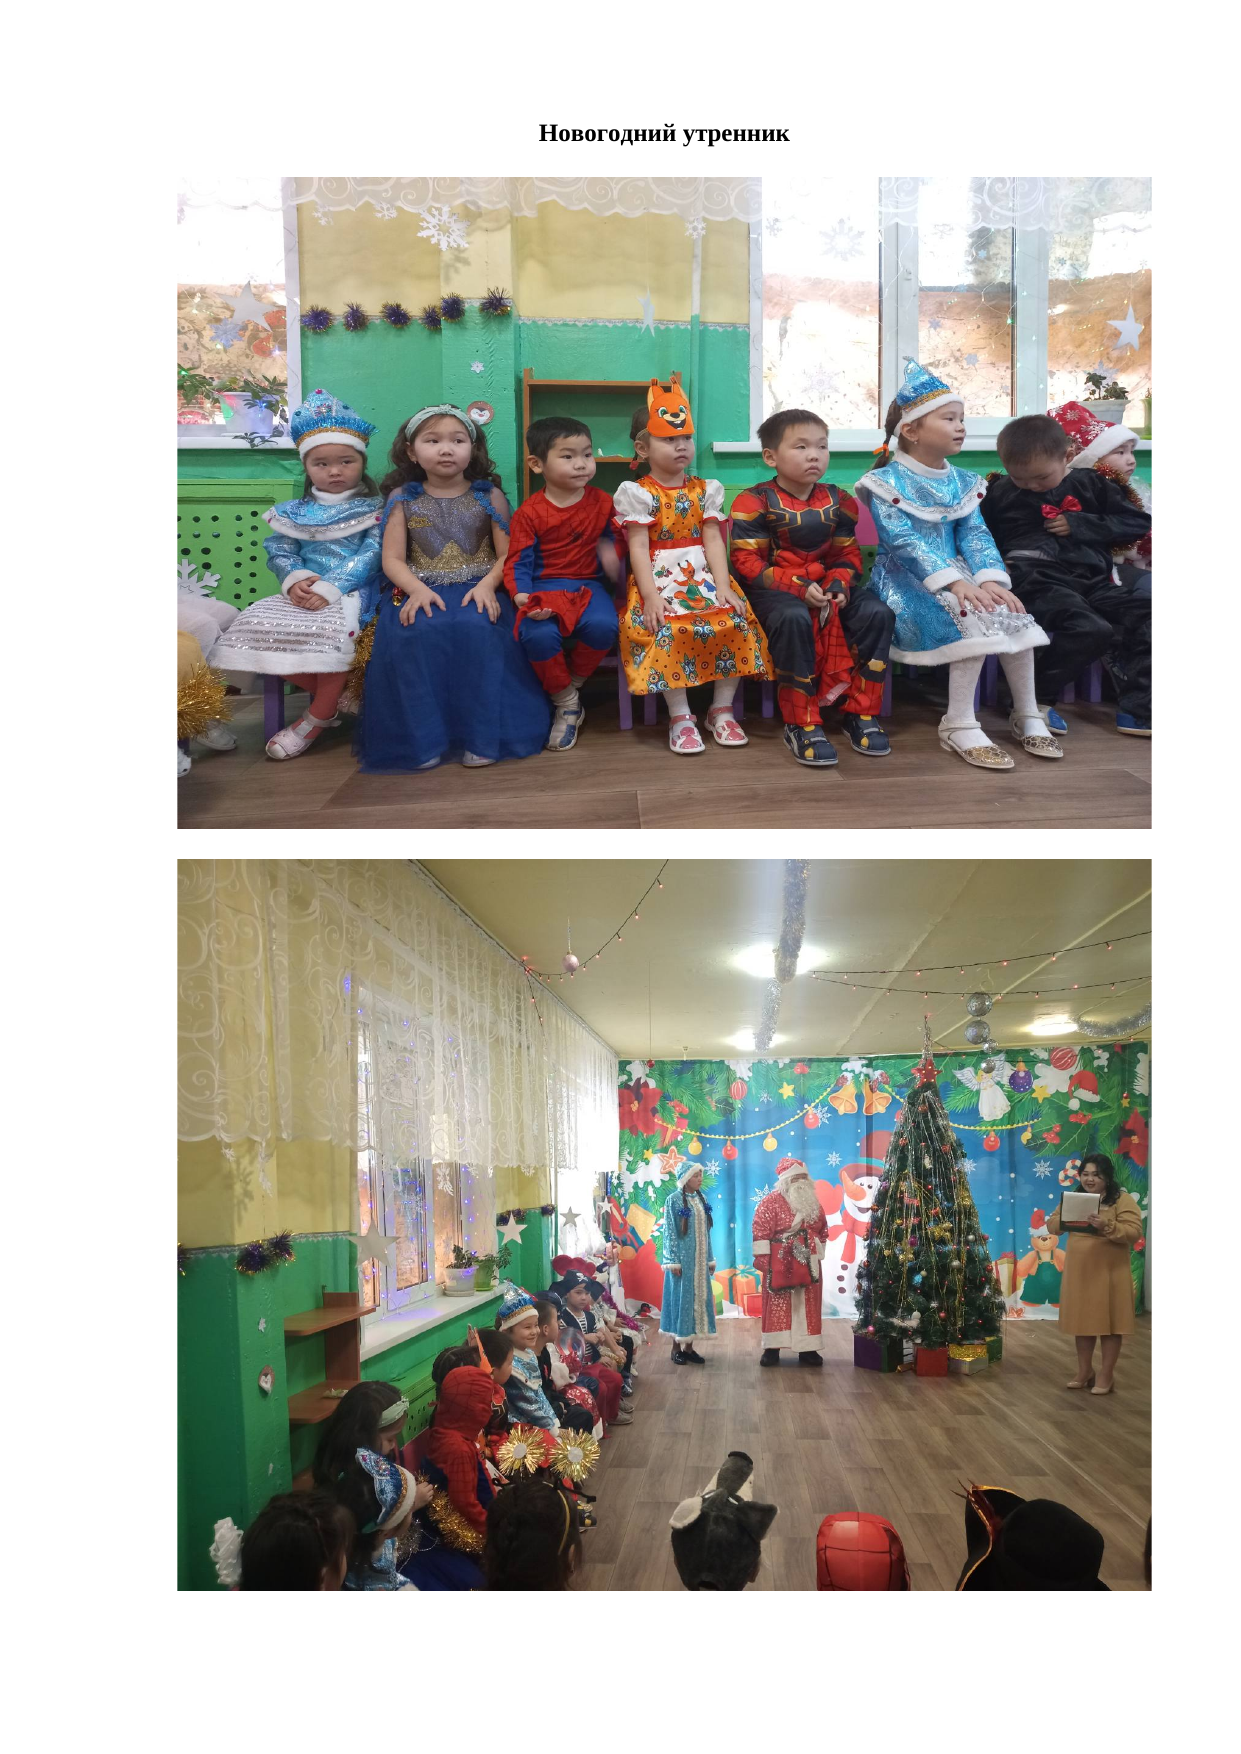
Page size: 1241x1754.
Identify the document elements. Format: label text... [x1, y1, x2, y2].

picture [177, 859, 1152, 1591]
picture [177, 177, 1152, 829]
text Новогодний утренник [177, 118, 1152, 147]
